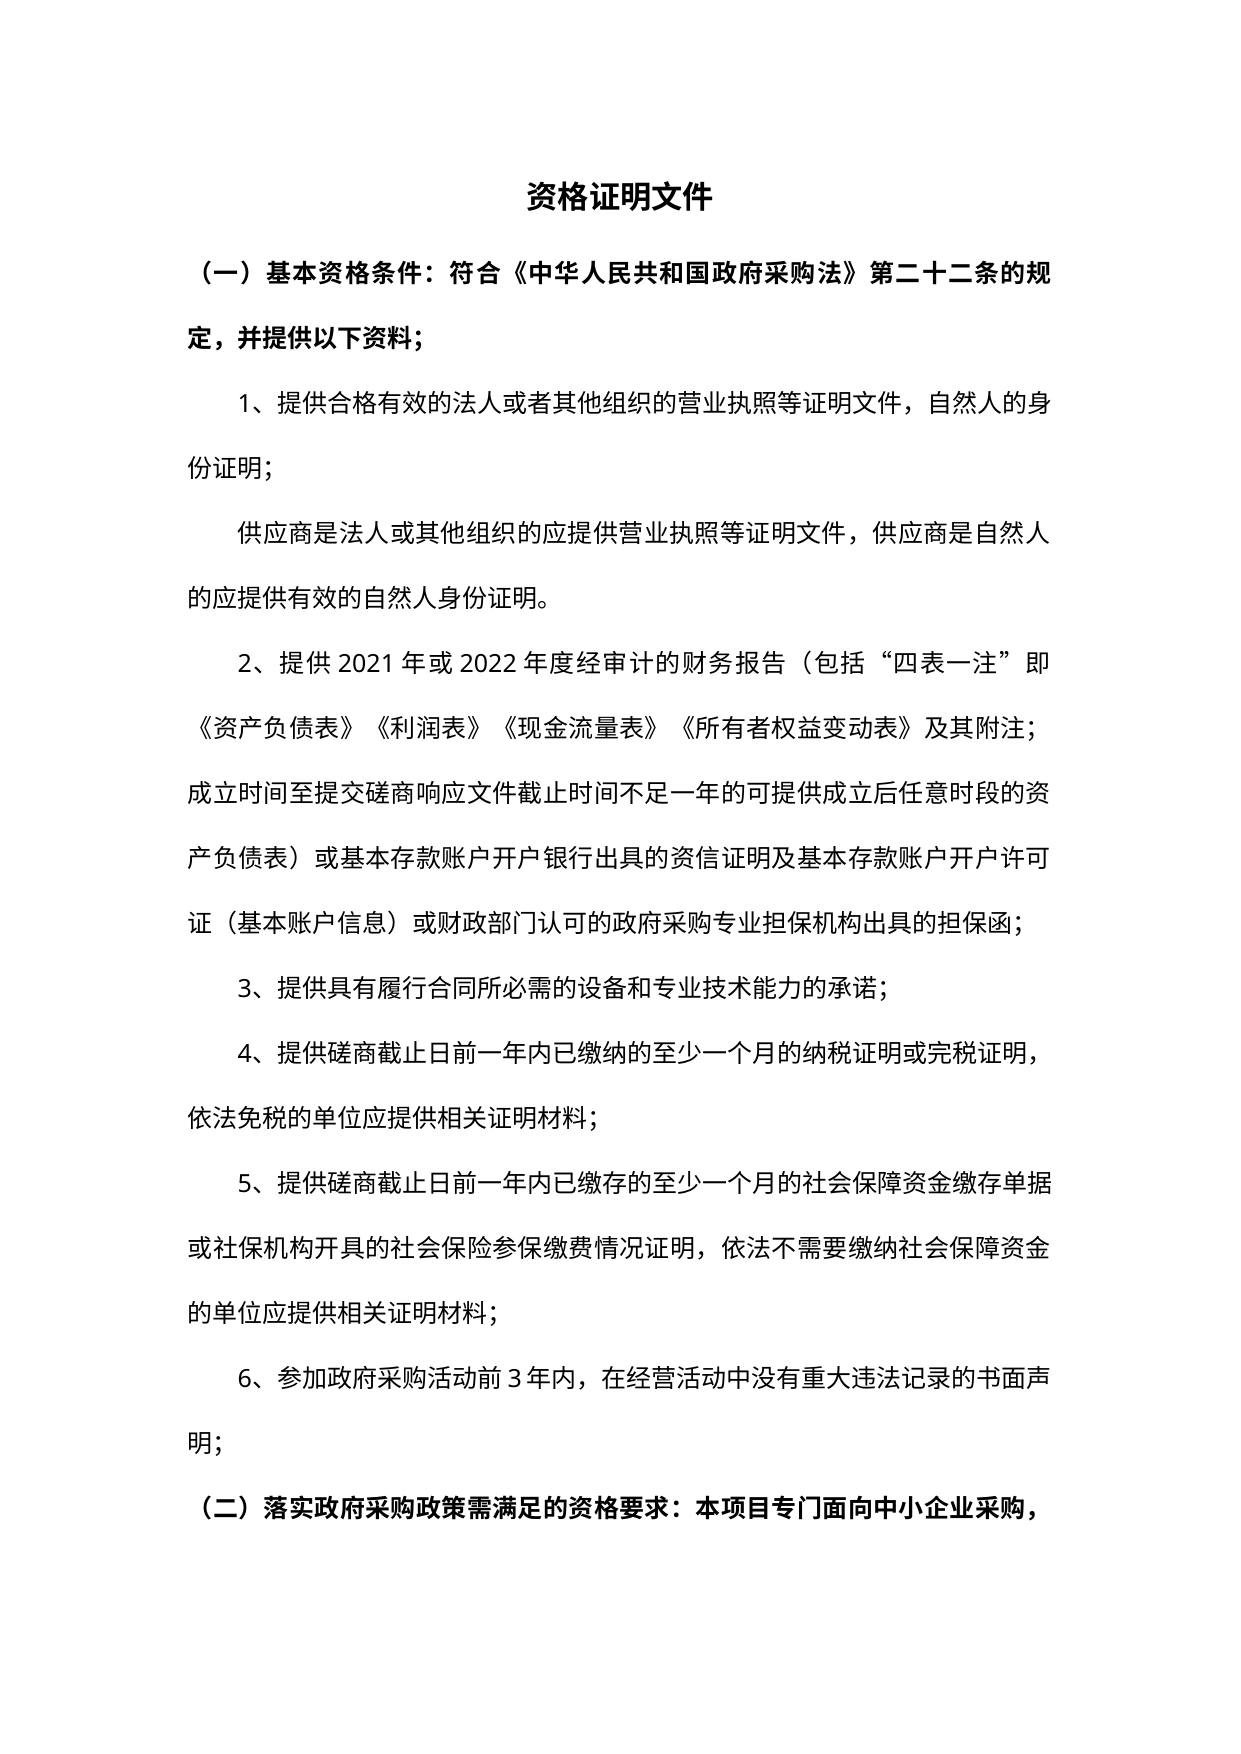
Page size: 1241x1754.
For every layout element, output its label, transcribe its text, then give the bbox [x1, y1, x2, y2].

list 3、提供具有履行合同所必需的设备和专业技术能力的承诺； [187, 954, 1053, 1019]
list 4、提供磋商截止日前一年内已缴纳的至少一个月的纳税证明或完税证明，依法免税的单位应提供相关证明材料； [187, 1019, 1053, 1149]
list 5、提供磋商截止日前一年内已缴存的至少一个月的社会保障资金缴存单据或社保机构开具的社会保险参保缴费情况证明，依法不需要缴纳社会保障资金的单位应提供相关证明材料； [187, 1149, 1053, 1344]
text 资格证明文件 [187, 162, 1053, 227]
list 2、提供2021年或2022年度经审计的财务报告（包括“四表一注”即《资产负债表》《利润表》《现金流量表》《所有者权益变动表》及其附注；成立时间至提交磋商响应文件截止时间不足一年的可提供成立后任意时段的资产负债表）或基本存款账户开户银行出具的资信证明及基本存款账户开户许可证（基本账户信息）或财政部门认可的政府采购专业担保机构出具的担保函； [187, 629, 1053, 954]
list 供应商是法人或其他组织的应提供营业执照等证明文件，供应商是自然人的应提供有效的自然人身份证明。 [187, 499, 1053, 629]
list 1、提供合格有效的法人或者其他组织的营业执照等证明文件，自然人的身份证明； [187, 369, 1053, 499]
list 6、参加政府采购活动前3年内，在经营活动中没有重大违法记录的书面声明； [187, 1344, 1053, 1474]
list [187, 1474, 1053, 1539]
list （一）基本资格条件：符合《中华人民共和国政府采购法》第二十二条的规定，并提供以下资料； [187, 239, 1053, 369]
